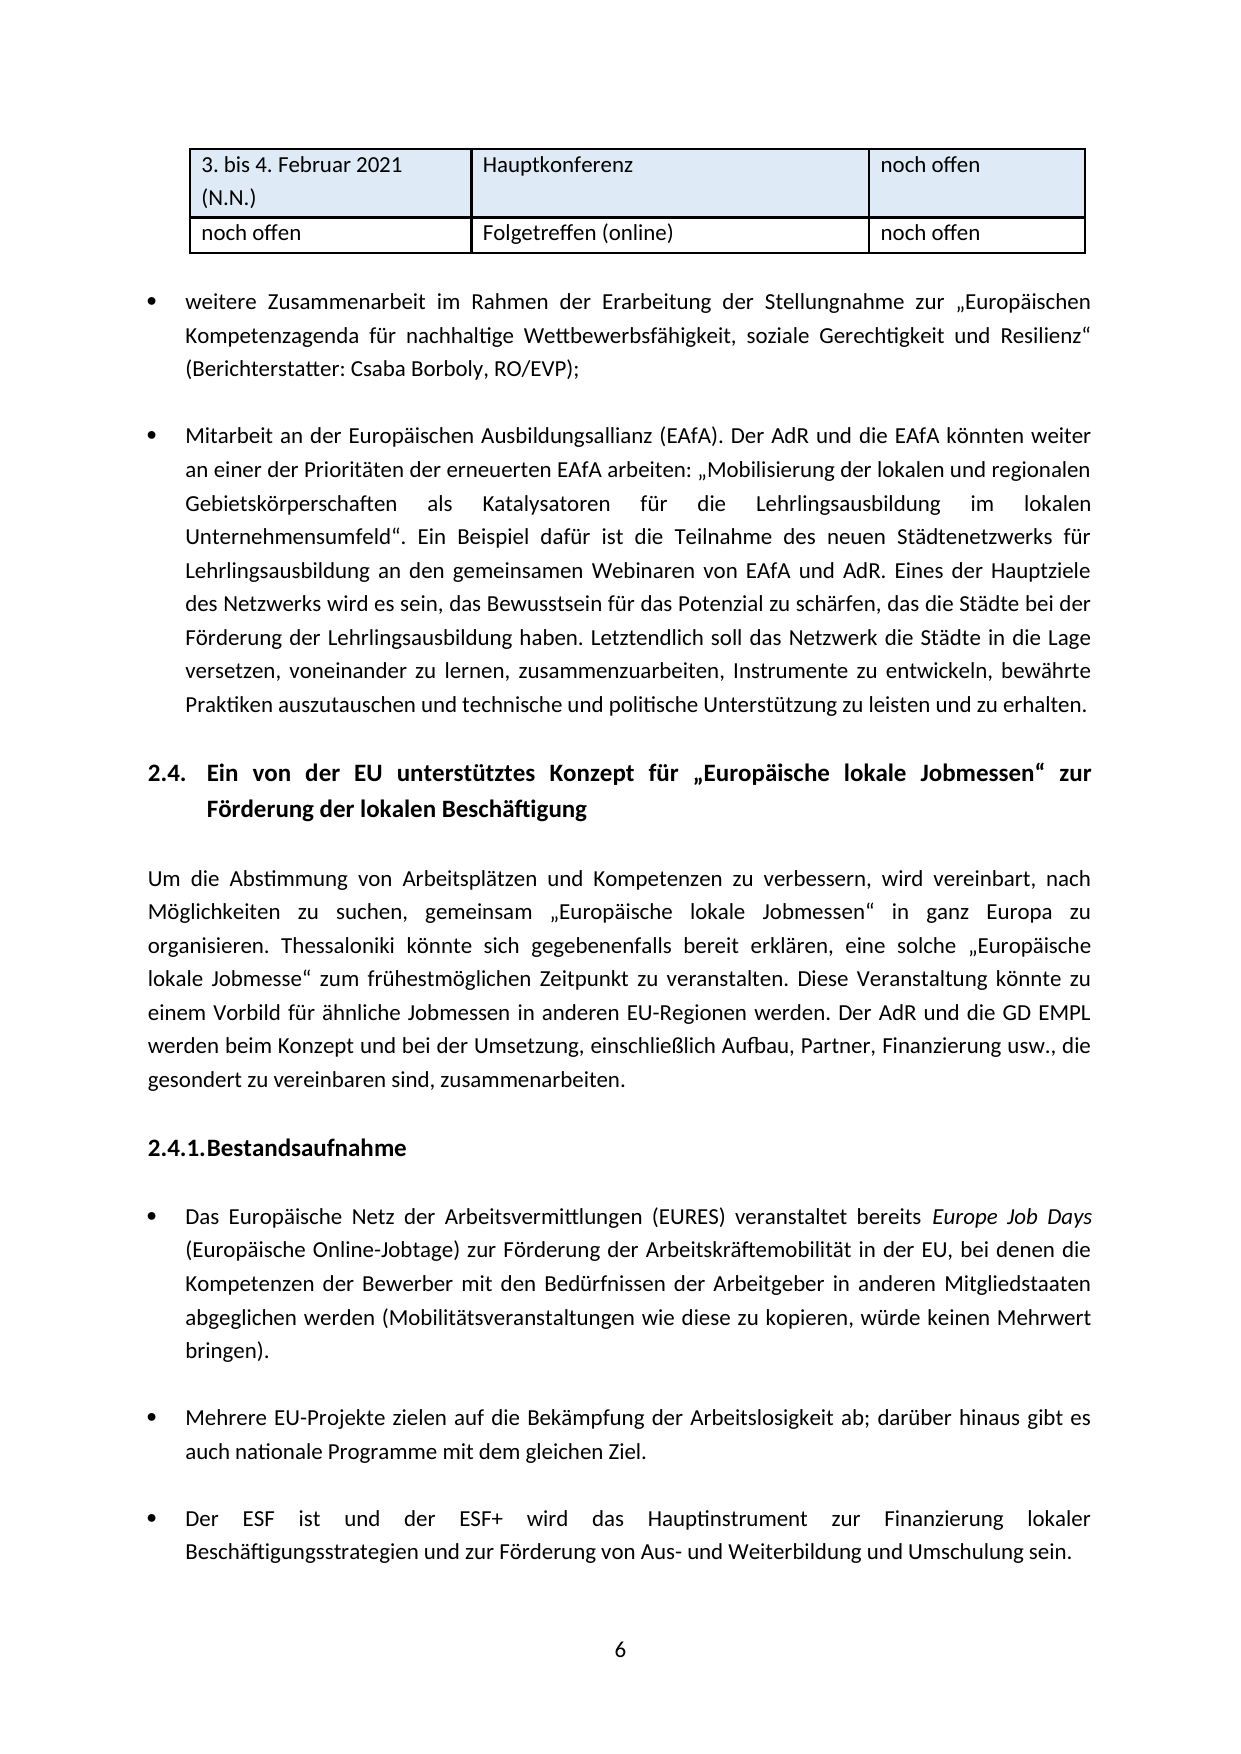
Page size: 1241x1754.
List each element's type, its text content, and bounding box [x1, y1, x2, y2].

list Mehrere EU-Projekte zielen auf die Bekämpfung der Arbeitslosigkeit ab; darüber hinaus gibt es auch nationale Programme mit dem gleichen Ziel. [148, 1403, 1093, 1465]
text Um die Abstimmung von Arbeitsplätzen und Kompetenzen zu verbessern, wird vereinbart, nach Möglichkeiten zu suchen, gemeinsam „Europäische lokale Jobmessen“ in ganz Europa zu organisieren. Thessaloniki könnte sich gegebenenfalls bereit erklären, eine solche „Europäische lokale Jobmesse“ zum frühestmöglichen Zeitpunkt zu veranstalten. Diese Veranstaltung könnte zu einem Vorbild für ähnliche Jobmessen in anderen EU-Regionen werden. Der AdR und die GD EMPL werden beim Konzept und bei der Umsetzung, einschließlich Aufbau, Partner, Finanzierung usw., die gesondert zu vereinbaren sind, zusammenarbeiten. [148, 864, 1093, 1093]
list Das Europäische Netz der Arbeitsvermittlungen (EURES) veranstaltet bereits Europe Job Days (Europäische Online-Jobtage) zur Förderung der Arbeitskräftemobilität in der EU, bei denen die Kompetenzen der Bewerber mit den Bedürfnissen der Arbeitgeber in anderen Mitgliedstaaten abgeglichen werden (Mobilitätsveranstaltungen wie diese zu kopieren, würde keinen Mehrwert bringen). [148, 1202, 1093, 1364]
subtitle 2.4. Ein von der EU unterstütztes Konzept für „Europäische lokale Jobmessen“ zur Förderung der lokalen Beschäftigung [148, 757, 1093, 824]
table_cell Folgetreffen (online) [473, 219, 868, 252]
table_cell 3. bis 4. Februar 2021 (N.N.) [191, 150, 470, 216]
subtitle 2.4.1. Bestandsaufnahme [148, 1132, 1093, 1162]
list Mitarbeit an der Europäischen Ausbildungsallianz (EAfA). Der AdR und die EAfA könnten weiter an einer der Prioritäten der erneuerten EAfA arbeiten: „Mobilisierung der lokalen und regionalen Gebietskörperschaften als Katalysatoren für die Lehrlingsausbildung im lokalen Unternehmensumfeld“. Ein Beispiel dafür ist die Teilnahme des neuen Städtenetzwerks für Lehrlingsausbildung an den gemeinsamen Webinaren von EAfA und AdR. Eines der Hauptziele des Netzwerks wird es sein, das Bewusstsein für das Potenzial zu schärfen, das die Städte bei der Förderung der Lehrlingsausbildung haben. Letztendlich soll das Netzwerk die Städte in die Lage versetzen, voneinander zu lernen, zusammenzuarbeiten, Instrumente zu entwickeln, bewährte Praktiken auszutauschen und technische und politische Unterstützung zu leisten und zu erhalten. [148, 422, 1093, 718]
table_cell Hauptkonferenz [473, 150, 868, 216]
table_cell noch offen [870, 150, 1084, 216]
list weitere Zusammenarbeit im Rahmen der Erarbeitung der Stellungnahme zur „Europäischen Kompetenzagenda für nachhaltige Wettbewerbsfähigkeit, soziale Gerechtigkeit und Resilienz“ (Berichterstatter: Csaba Borboly, RO/EVP); [148, 287, 1093, 382]
table_cell noch offen [191, 219, 470, 252]
list Der ESF ist und der ESF+ wird das Hauptinstrument zur Finanzierung lokaler Beschäftigungsstrategien und zur Förderung von Aus- und Weiterbildung und Umschulung sein. [148, 1504, 1093, 1566]
table_cell noch offen [870, 219, 1084, 252]
